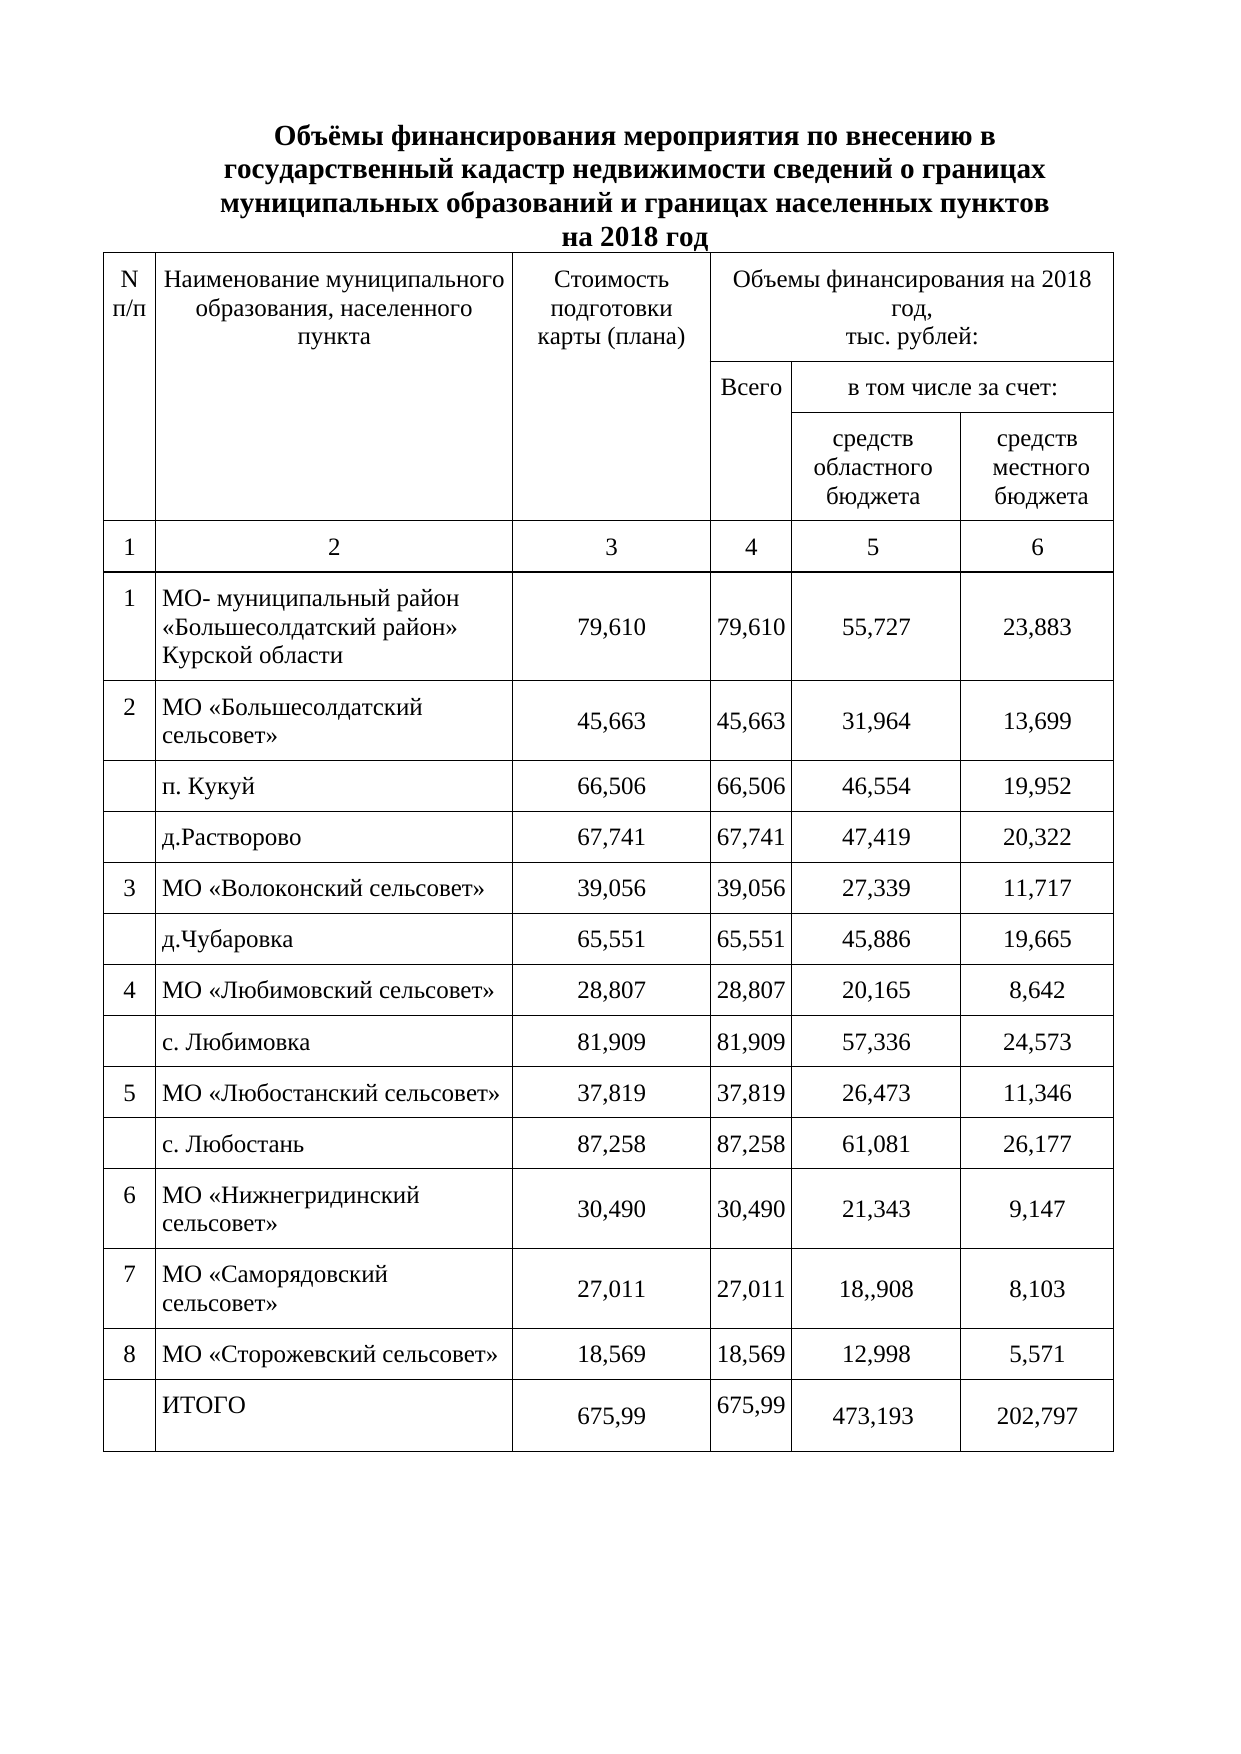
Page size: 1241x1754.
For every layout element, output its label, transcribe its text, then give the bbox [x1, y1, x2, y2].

table_cell 4 [711, 521, 791, 571]
table_cell 37,819 [711, 1067, 791, 1117]
table_cell 55,727 [792, 573, 960, 680]
table_cell 57,336 [792, 1016, 960, 1066]
table_cell 11,346 [961, 1067, 1113, 1117]
table_cell 18,569 [711, 1329, 791, 1379]
table_cell 8,642 [961, 965, 1113, 1015]
table_cell 65,551 [711, 914, 791, 964]
table_cell [104, 1016, 155, 1066]
text Объёмы финансирования мероприятия по внесению в государственный кадастр недвижимости сведений о границах муниципальных образований и границах населенных пунктов [162, 118, 1107, 219]
table_cell МО «Любимовский сельсовет» [156, 965, 512, 1015]
table_cell 67,741 [711, 812, 791, 862]
table_cell [104, 914, 155, 964]
table_header Наименование муниципального образования, населенного пункта [156, 253, 512, 520]
table_cell 6 [961, 521, 1113, 571]
table_cell 18,569 [513, 1329, 710, 1379]
table_cell 37,819 [513, 1067, 710, 1117]
table_cell 67,741 [513, 812, 710, 862]
table_cell 27,011 [711, 1249, 791, 1328]
table_cell 26,473 [792, 1067, 960, 1117]
table_cell 39,056 [711, 863, 791, 913]
table_cell 65,551 [513, 914, 710, 964]
table_cell п. Кукуй [156, 761, 512, 811]
table_cell 20,165 [792, 965, 960, 1015]
table_cell 3 [104, 863, 155, 913]
table_cell 31,964 [792, 681, 960, 760]
table_cell 87,258 [711, 1118, 791, 1168]
table_cell с. Любостань [156, 1118, 512, 1168]
table_cell 61,081 [792, 1118, 960, 1168]
table_cell 9,147 [961, 1169, 1113, 1248]
table_cell 8,103 [961, 1249, 1113, 1328]
table_cell 4 [104, 965, 155, 1015]
table_cell 11,717 [961, 863, 1113, 913]
table_cell 27,339 [792, 863, 960, 913]
table_cell 675,99 [711, 1380, 791, 1451]
table_cell 675,99 [513, 1380, 710, 1451]
table_cell МО «Сторожевский сельсовет» [156, 1329, 512, 1379]
table_header N п/п [104, 253, 155, 520]
table_cell 18,,908 [792, 1249, 960, 1328]
table_cell МО «Большесолдатский сельсовет» [156, 681, 512, 760]
table_cell 45,663 [513, 681, 710, 760]
table_cell в том числе за счет: [792, 362, 1113, 412]
table_cell Всего [711, 362, 791, 520]
table_cell 39,056 [513, 863, 710, 913]
table_cell [104, 812, 155, 862]
table_cell 20,322 [961, 812, 1113, 862]
table_cell с. Любимовка [156, 1016, 512, 1066]
table_cell 12,998 [792, 1329, 960, 1379]
table_cell 5,571 [961, 1329, 1113, 1379]
table_cell 66,506 [711, 761, 791, 811]
table_cell МО «Волоконский сельсовет» [156, 863, 512, 913]
table_header Объемы финансирования на 2018 год, тыс. рублей: [711, 253, 1113, 361]
table_cell 19,665 [961, 914, 1113, 964]
table_cell [104, 761, 155, 811]
table_cell средств местного бюджета [961, 413, 1113, 520]
table_cell 5 [104, 1067, 155, 1117]
table_header Стоимость подготовки карты (плана) [513, 253, 710, 520]
table_cell 202,797 [961, 1380, 1113, 1451]
table_cell 23,883 [961, 573, 1113, 680]
table_cell 79,610 [711, 573, 791, 680]
table_cell 1 [104, 521, 155, 571]
table_cell д.Чубаровка [156, 914, 512, 964]
table_cell ИТОГО [156, 1380, 512, 1451]
table_cell 45,663 [711, 681, 791, 760]
table_cell 79,610 [513, 573, 710, 680]
table_cell МО «Нижнегридинский сельсовет» [156, 1169, 512, 1248]
table_cell 2 [156, 521, 512, 571]
table_cell [104, 1380, 155, 1451]
table_cell 24,573 [961, 1016, 1113, 1066]
table_cell д.Растворово [156, 812, 512, 862]
table_cell 473,193 [792, 1380, 960, 1451]
table_cell 1 [104, 573, 155, 680]
table_cell 7 [104, 1249, 155, 1328]
table_cell 13,699 [961, 681, 1113, 760]
table_cell 66,506 [513, 761, 710, 811]
table_cell 30,490 [711, 1169, 791, 1248]
table_cell 30,490 [513, 1169, 710, 1248]
table_cell 27,011 [513, 1249, 710, 1328]
table_cell 45,886 [792, 914, 960, 964]
table_cell 19,952 [961, 761, 1113, 811]
table_cell 2 [104, 681, 155, 760]
table_cell МО- муниципальный район «Большесолдатский район» Курской области [156, 573, 512, 680]
table_cell 46,554 [792, 761, 960, 811]
table_cell 6 [104, 1169, 155, 1248]
table_cell МО «Любостанский сельсовет» [156, 1067, 512, 1117]
table_cell МО «Саморядовский сельсовет» [156, 1249, 512, 1328]
table_cell 28,807 [513, 965, 710, 1015]
table_cell 81,909 [513, 1016, 710, 1066]
text на 2018 год [162, 219, 1107, 252]
table_cell средств областного бюджета [792, 413, 960, 520]
table_cell 28,807 [711, 965, 791, 1015]
table_cell 81,909 [711, 1016, 791, 1066]
table_cell 87,258 [513, 1118, 710, 1168]
table_cell 47,419 [792, 812, 960, 862]
table_cell 21,343 [792, 1169, 960, 1248]
table_cell [104, 1118, 155, 1168]
table_cell 3 [513, 521, 710, 571]
table_cell 5 [792, 521, 960, 571]
table_cell 8 [104, 1329, 155, 1379]
table_cell 26,177 [961, 1118, 1113, 1168]
